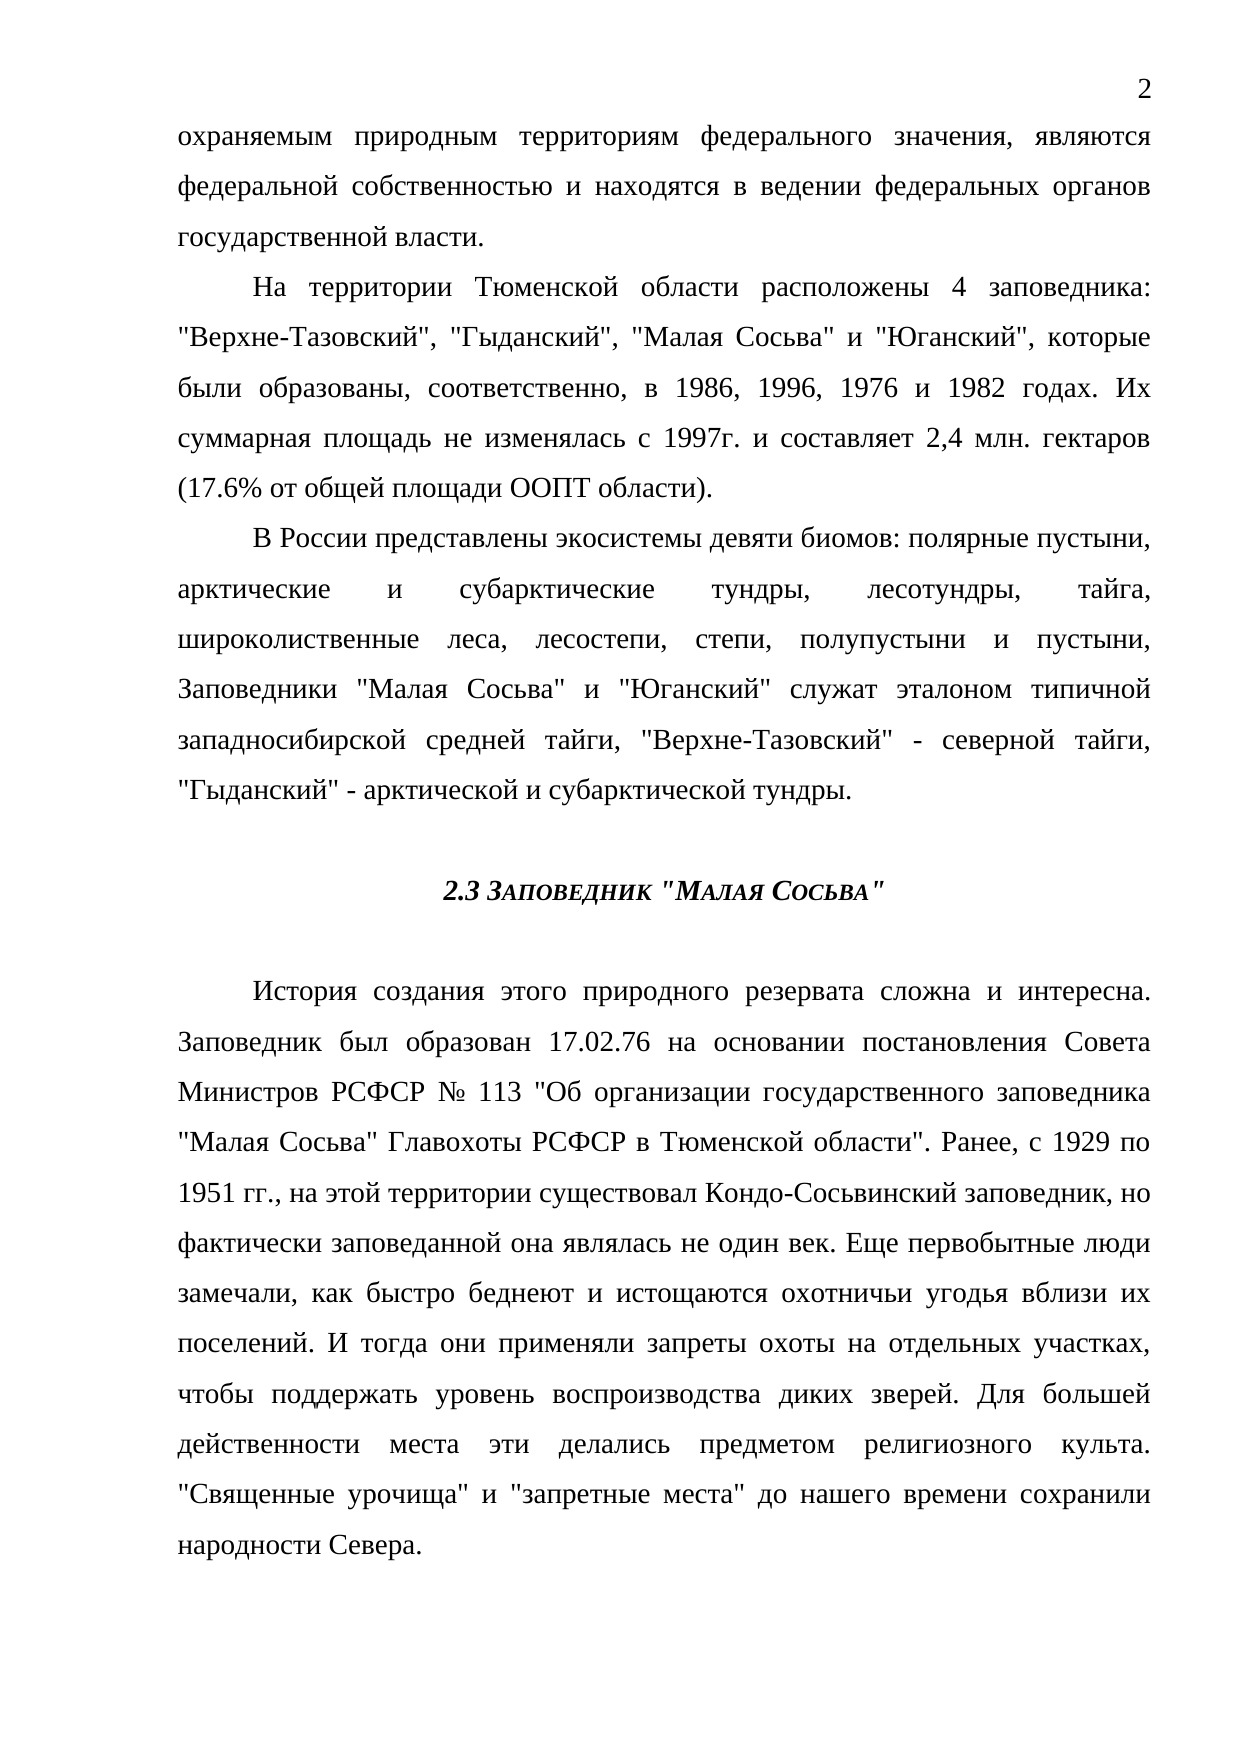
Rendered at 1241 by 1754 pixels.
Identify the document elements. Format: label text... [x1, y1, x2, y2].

text На территории Тюменской области расположены 4 заповедника: "Верхне-Тазовский", "Гыданский", "Малая Сосьва" и "Юганский", которые были образованы, соответственно, в 1986, 1996, 1976 и 1982 годах. Их суммарная площадь не изменялась с 1997г. и составляет 2,4 млн. гектаров (17.6% от общей площади ООПТ области). [177, 269, 1152, 504]
text История создания этого природного резервата сложна и интересна. Заповедник был образован 17.02.76 на основании постановления Совета Министров РСФСР № 113 "Об организации государственного заповедника "Малая Сосьва" Главохоты РСФСР в Тюменской области". Ранее, с 1929 по 1951 гг., на этой территории существовал Кондо-Сосьвинский заповедник, но фактически заповеданной она являлась не один век. Еще первобытные люди замечали, как быстро беднеют и истощаются охотничьи угодья вблизи их поселений. И тогда они применяли запреты охоты на отдельных участках, чтобы поддержать уровень воспроизводства диких зверей. Для большей действенности места эти делались предметом религиозного культа. "Священные урочища" и "запретные места" до нашего времени сохранили народности Севера. [177, 973, 1152, 1560]
text В России представлены экосистемы девяти биомов: полярные пустыни, арктические и субарктические тундры, лесотундры, тайга, широколиственные леса, лесостепи, степи, полупустыни и пустыни, Заповедники "Малая Сосьва" и "Юганский" служат эталоном типичной западносибирской средней тайги, "Верхне-Тазовский" - северной тайги, "Гыданский" - арктической и субарктической тундры. [177, 521, 1152, 806]
subtitle 2.3 Заповедник "Малая Сосьва" [177, 873, 1152, 906]
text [177, 118, 1152, 252]
